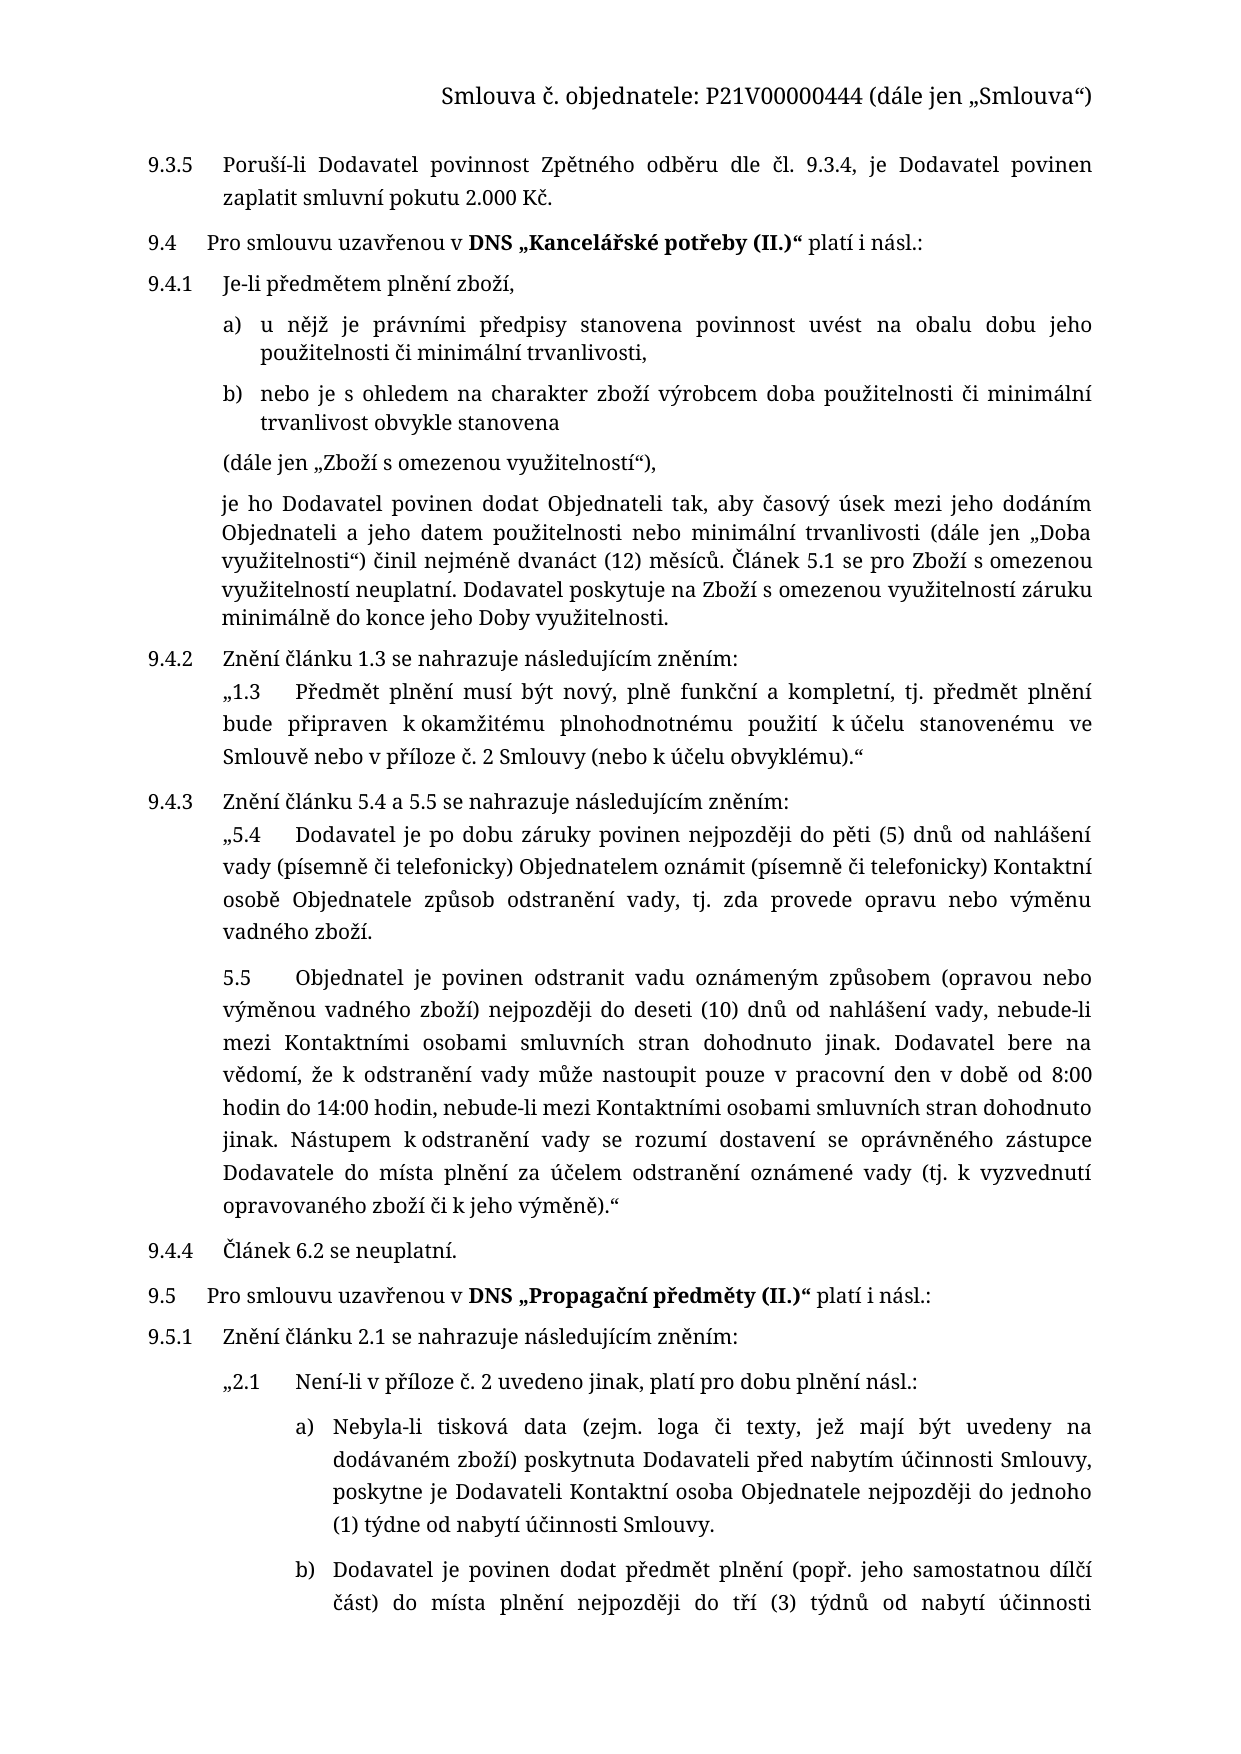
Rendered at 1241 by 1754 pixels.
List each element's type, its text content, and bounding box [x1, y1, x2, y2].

list nebo je s ohledem na charakter zboží výrobcem doba použitelnosti či minimální trvanlivost obvykle stanovena [223, 379, 1093, 436]
list Pro smlouvu uzavřenou v DNS „Kancelářské potřeby (II.)“ platí i násl.: [148, 228, 1093, 256]
list Článek 6.2 se neuplatní. [148, 1236, 1093, 1264]
list Pro smlouvu uzavřenou v DNS „Propagační předměty (II.)“ platí i násl.: [148, 1281, 1093, 1309]
list Je-li předmětem plnění zboží, [148, 269, 1093, 297]
list „1.3 Předmět plnění musí být nový, plně funkční a kompletní, tj. předmět plnění bude připraven k okamžitému plnohodnotnému použití k účelu stanovenému ve Smlouvě nebo v příloze č. 2 Smlouvy (nebo k účelu obvyklému).“ [223, 677, 1093, 770]
list „5.4 Dodavatel je po dobu záruky povinen nejpozději do pěti (5) dnů od nahlášení vady (písemně či telefonicky) Objednatelem oznámit (písemně či telefonicky) Kontaktní osobě Objednatele způsob odstranění vady, tj. zda provede opravu nebo výměnu vadného zboží. [223, 820, 1093, 946]
list „2.1 Není-li v příloze č. 2 uvedeno jinak, platí pro dobu plnění násl.: [223, 1367, 1093, 1396]
list Znění článku 1.3 se nahrazuje následujícím zněním: [148, 644, 1093, 673]
list Poruší-li Dodavatel povinnost Zpětného odběru dle čl. 9.3.4, je Dodavatel povinen zaplatit smluvní pokutu 2.000 Kč. [148, 150, 1093, 211]
text je ho Dodavatel povinen dodat Objednateli tak, aby časový úsek mezi jeho dodáním Objednateli a jeho datem použitelnosti nebo minimální trvanlivosti (dále jen „Doba využitelnosti“) činil nejméně dvanáct (12) měsíců. Článek 5.1 se pro Zboží s omezenou využitelností neuplatní. Dodavatel poskytuje na Zboží s omezenou využitelností záruku minimálně do konce jeho Doby využitelnosti. [221, 489, 1093, 632]
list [295, 1555, 1093, 1616]
list 5.5 Objednatel je povinen odstranit vadu oznámeným způsobem (opravou nebo výměnou vadného zboží) nejpozději do deseti (10) dnů od nahlášení vady, nebude-li mezi Kontaktními osobami smluvních stran dohodnuto jinak. Dodavatel bere na vědomí, že k odstranění vady může nastoupit pouze v pracovní den v době od 8:00 hodin do 14:00 hodin, nebude-li mezi Kontaktními osobami smluvních stran dohodnuto jinak. Nástupem k odstranění vady se rozumí dostavení se oprávněného zástupce Dodavatele do místa plnění za účelem odstranění oznámené vady (tj. k vyzvednutí opravovaného zboží či k jeho výměně).“ [223, 963, 1093, 1219]
list u nějž je právními předpisy stanovena povinnost uvést na obalu dobu jeho použitelnosti či minimální trvanlivosti, [223, 310, 1093, 367]
text (dále jen „Zboží s omezenou využitelností“), [223, 448, 1093, 477]
list Znění článku 5.4 a 5.5 se nahrazuje následujícím zněním: [148, 787, 1093, 816]
list Nebyla-li tisková data (zejm. loga či texty, jež mají být uvedeny na dodávaném zboží) poskytnuta Dodavateli před nabytím účinnosti Smlouvy, poskytne je Dodavateli Kontaktní osoba Objednatele nejpozději do jednoho (1) týdne od nabytí účinnosti Smlouvy. [295, 1412, 1093, 1538]
list Znění článku 2.1 se nahrazuje následujícím zněním: [148, 1322, 1093, 1350]
